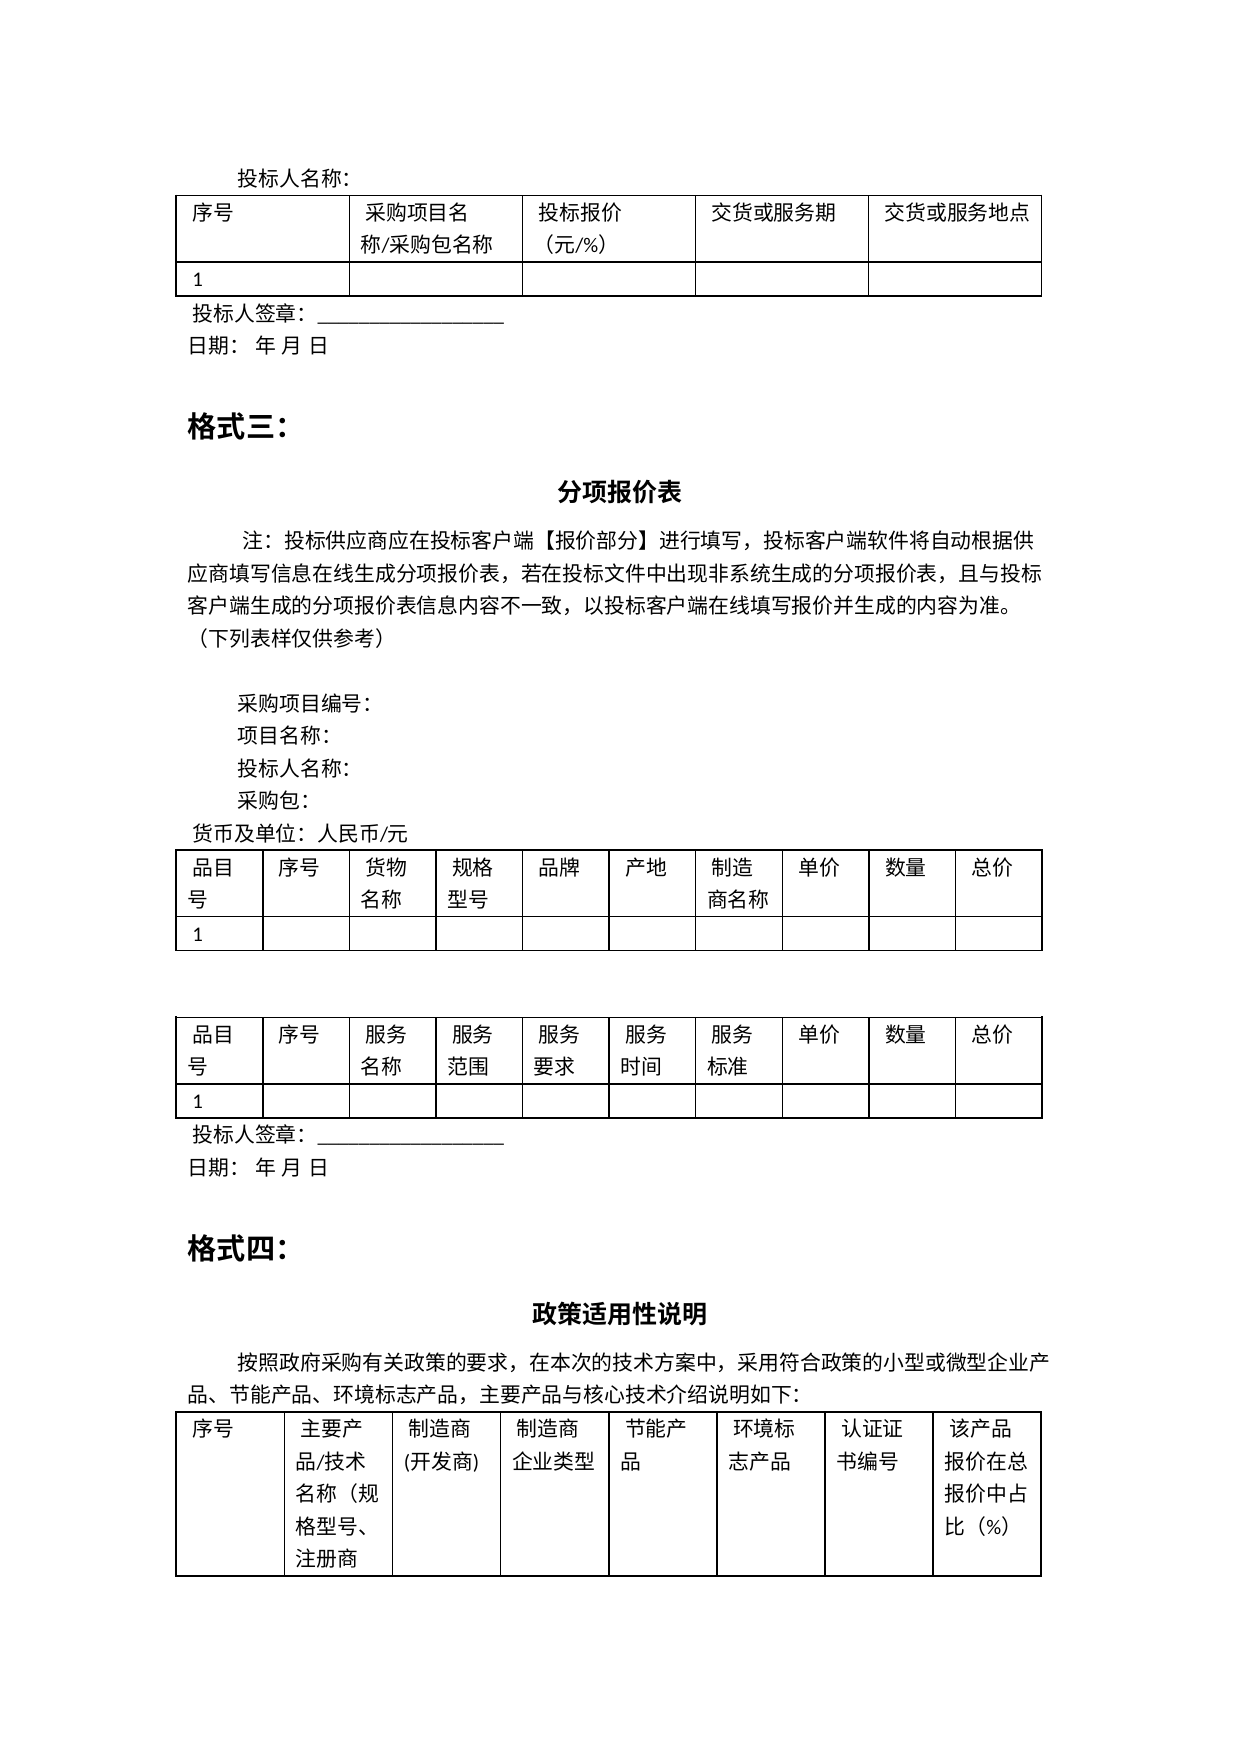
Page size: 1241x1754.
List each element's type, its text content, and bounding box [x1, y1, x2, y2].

table_header 该产品报价在总报价中占比（%） [934, 1413, 1040, 1575]
table_cell 1 [177, 1085, 262, 1117]
table_header 单价 [783, 851, 868, 916]
table_header 节能产品 [610, 1413, 716, 1575]
table_cell [264, 1085, 349, 1117]
table_cell [696, 263, 868, 295]
table_header 序号 [264, 1018, 349, 1083]
table_header 序号 [177, 1413, 284, 1575]
table_header 服务标准 [696, 1018, 782, 1083]
table_cell [869, 263, 1041, 295]
table_cell [610, 917, 695, 950]
text 货币及单位：人民币/元 [187, 817, 1053, 849]
table_header 货物名称 [350, 851, 435, 916]
table_header 制造商企业类型 [501, 1413, 608, 1575]
table_header 总价 [956, 851, 1041, 916]
table_cell [350, 917, 435, 950]
table_cell [783, 917, 868, 950]
table_header 数量 [870, 851, 955, 916]
text 格式三： [187, 394, 1053, 459]
text 投标人名称： [187, 162, 1053, 194]
table_cell [437, 1085, 522, 1117]
table_header 服务时间 [610, 1018, 695, 1083]
table_header 规格型号 [437, 851, 522, 916]
table_cell [437, 917, 522, 950]
text 政策适用性说明 [187, 1281, 1053, 1346]
table_cell [350, 1085, 435, 1117]
table_cell [870, 1085, 955, 1117]
text 分项报价表 [187, 459, 1053, 524]
table_header 品目号 [177, 851, 262, 916]
table_header 制造商名称 [696, 851, 782, 916]
table_cell [783, 1085, 868, 1117]
table_header 投标报价（元/%） [523, 196, 695, 261]
table_header 单价 [783, 1018, 868, 1083]
table_cell [523, 263, 695, 295]
table_cell [523, 1085, 608, 1117]
table_header 序号 [177, 196, 349, 261]
table_cell [696, 1085, 782, 1117]
table_header 品目号 [177, 1018, 262, 1083]
table_header 产地 [610, 851, 695, 916]
table_cell [870, 917, 955, 950]
text 采购项目编号： [187, 687, 1053, 719]
text 投标人签章：__________________ [187, 1118, 1053, 1151]
table_cell [956, 917, 1041, 950]
table_header 服务要求 [523, 1018, 608, 1083]
table_header 认证证书编号 [826, 1413, 932, 1575]
table_header 交货或服务地点 [869, 196, 1041, 261]
text 投标人签章：__________________ [187, 297, 1053, 329]
table_header 序号 [264, 851, 349, 916]
text 投标人名称： [187, 752, 1053, 784]
text 格式四： [187, 1216, 1053, 1281]
table_cell 1 [177, 917, 262, 950]
table_header 服务范围 [437, 1018, 522, 1083]
text 项目名称： [187, 719, 1053, 752]
table_header 环境标志产品 [718, 1413, 824, 1575]
text 日期： 年 月 日 [187, 329, 1053, 362]
table_header 服务名称 [350, 1018, 435, 1083]
table_header 数量 [870, 1018, 955, 1083]
table_cell [696, 917, 782, 950]
table_cell [956, 1085, 1041, 1117]
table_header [285, 1413, 392, 1575]
table_header 总价 [956, 1018, 1041, 1083]
table_cell [523, 917, 608, 950]
text 注：投标供应商应在投标客户端【报价部分】进行填写，投标客户端软件将自动根据供应商填写信息在线生成分项报价表，若在投标文件中出现非系统生成的分项报价表，且与投标客户端生成的分项报价表信息内容不一致，以投标客户端在线填写报价并生成的内容为准。（下列表样仅供参考） [187, 524, 1053, 687]
table_header 品牌 [523, 851, 608, 916]
text 日期： 年 月 日 [187, 1151, 1053, 1183]
table_cell [610, 1085, 695, 1117]
text 按照政府采购有关政策的要求，在本次的技术方案中，采用符合政策的小型或微型企业产品、节能产品、环境标志产品，主要产品与核心技术介绍说明如下： [187, 1346, 1053, 1411]
table_header 交货或服务期 [696, 196, 868, 261]
table_header 制造商(开发商) [393, 1413, 500, 1575]
text 采购包： [187, 784, 1053, 817]
table_cell [264, 917, 349, 950]
table_cell 1 [177, 263, 349, 295]
table_cell [350, 263, 522, 295]
table_header 采购项目名称/采购包名称 [350, 196, 522, 261]
